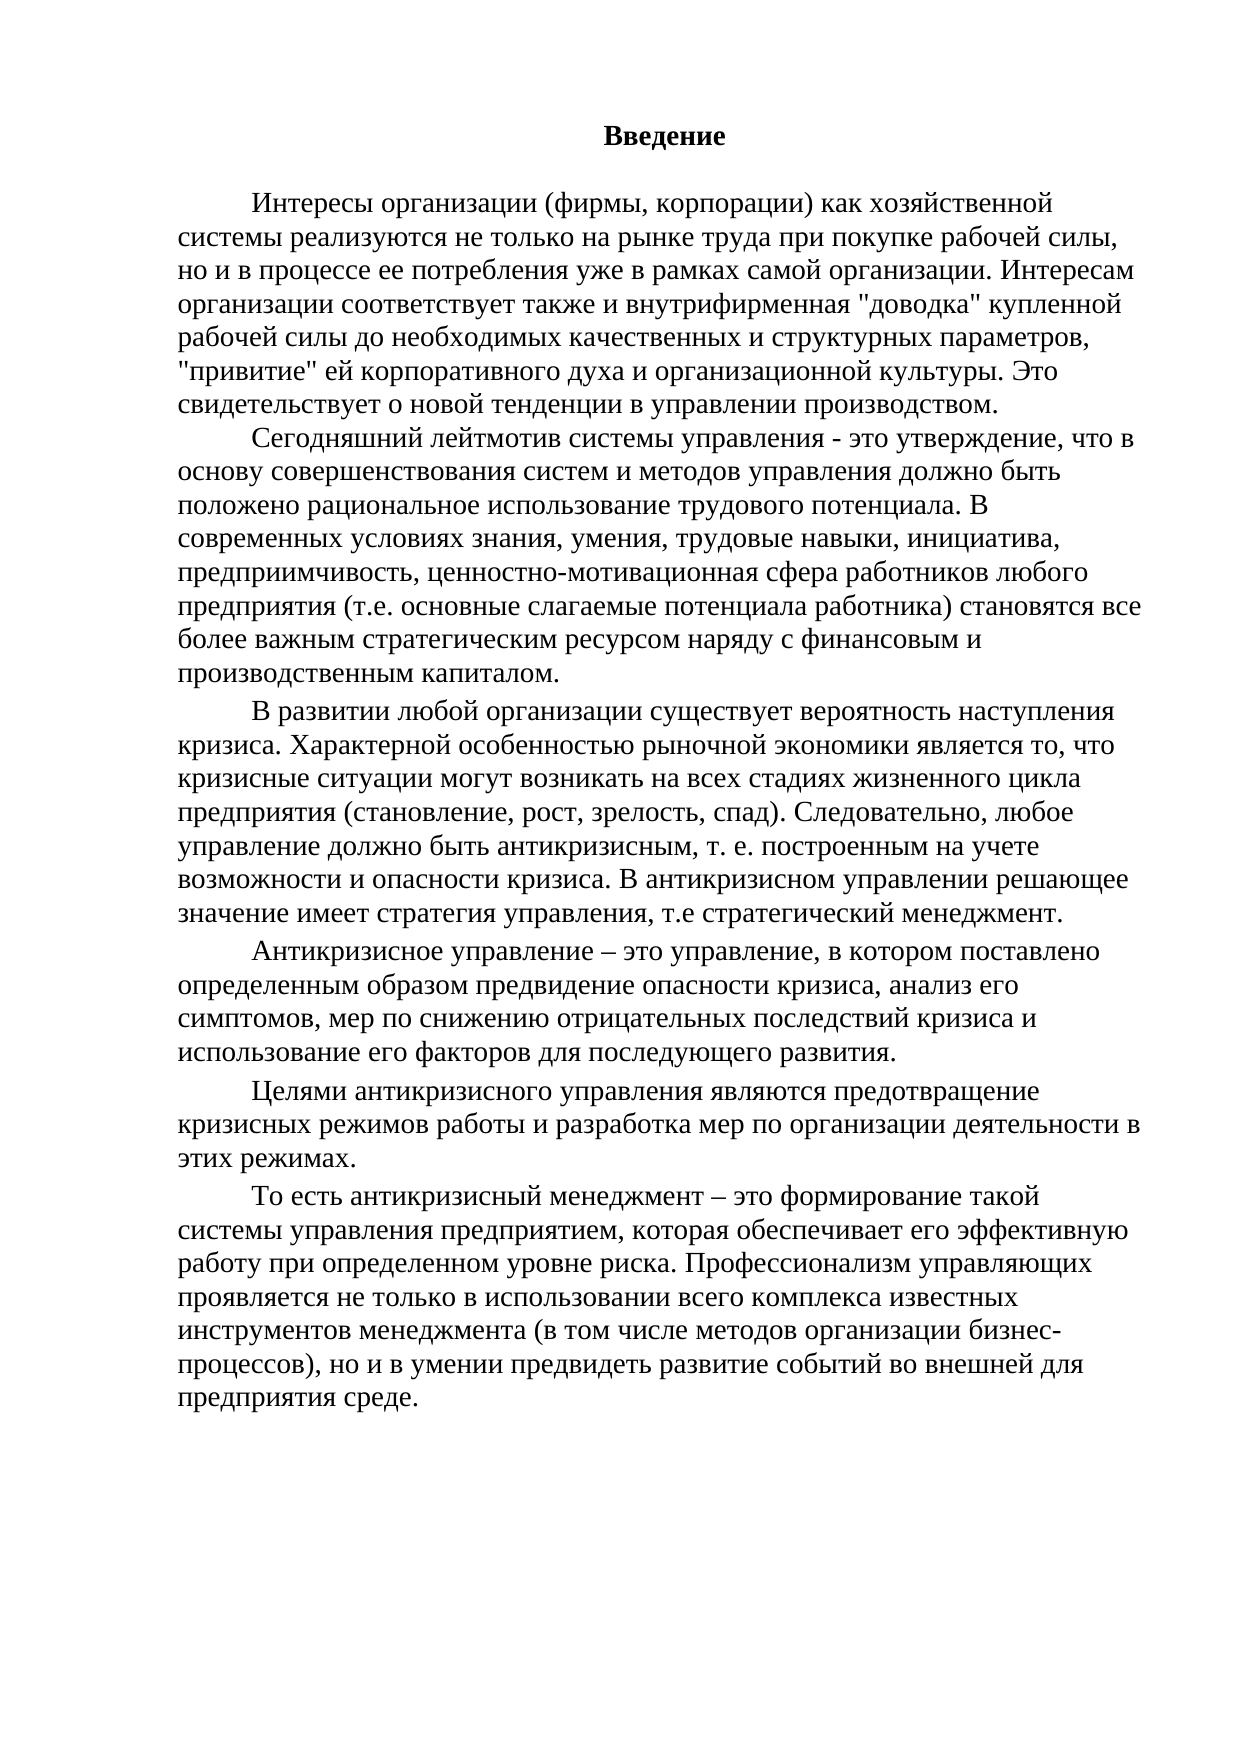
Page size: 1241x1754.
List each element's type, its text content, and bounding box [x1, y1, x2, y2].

text То есть антикризисный менеджмент – это формирование такой системы управления предприятием, которая обеспечивает его эффективную работу при определенном уровне риска. Профессионализм управляющих проявляется не только в использовании всего комплекса известных инструментов менеджмента (в том числе методов организации бизнес-процессов), но и в умении предвидеть развитие событий во внешней для предприятия среде. [177, 1178, 1152, 1413]
text Антикризисное управление – это управление, в котором поставлено определенным образом предвидение опасности кризиса, анализ его симптомов, мер по снижению отрицательных последствий кризиса и использование его факторов для последующего развития. [177, 933, 1152, 1067]
text В развитии любой организации существует вероятность наступления кризиса. Характерной особенностью рыночной экономики является то, что кризисные ситуации могут возникать на всех стадиях жизненного цикла предприятия (становление, рост, зрелость, спад). Следовательно, любое управление должно быть антикризисным, т. е. построенным на учете возможности и опасности кризиса. В антикризисном управлении решающее значение имеет стратегия управления, т.е стратегический менеджмент. [177, 693, 1152, 928]
text Целями антикризисного управления являются предотвращение кризисных режимов работы и разработка мер по организации деятельности в этих режимах. [177, 1073, 1152, 1173]
text Интересы организации (фирмы, корпорации) как хозяйственной системы реализуются не только на рынке труда при покупке рабочей силы, но и в процессе ее потребления уже в рамках самой организации. Интересам организации соответствует также и внутрифирменная "доводка" купленной рабочей силы до необходимых качественных и структурных параметров, "привитие" ей корпоративного духа и организационной культуры. Это свидетельствует о новой тенденции в управлении производством. [177, 185, 1152, 420]
text Введение [177, 118, 1152, 152]
text Сегодняшний лейтмотив системы управления - это утверждение, что в основу совершенствования систем и методов управления должно быть положено рациональное использование трудового потенциала. В современных условиях знания, умения, трудовые навыки, инициатива, предприимчивость, ценностно-мотивационная сфера работников любого предприятия (т.е. основные слагаемые потенциала работника) становятся все более важным стратегическим ресурсом наряду с финансовым и производственным капиталом. [177, 420, 1152, 688]
